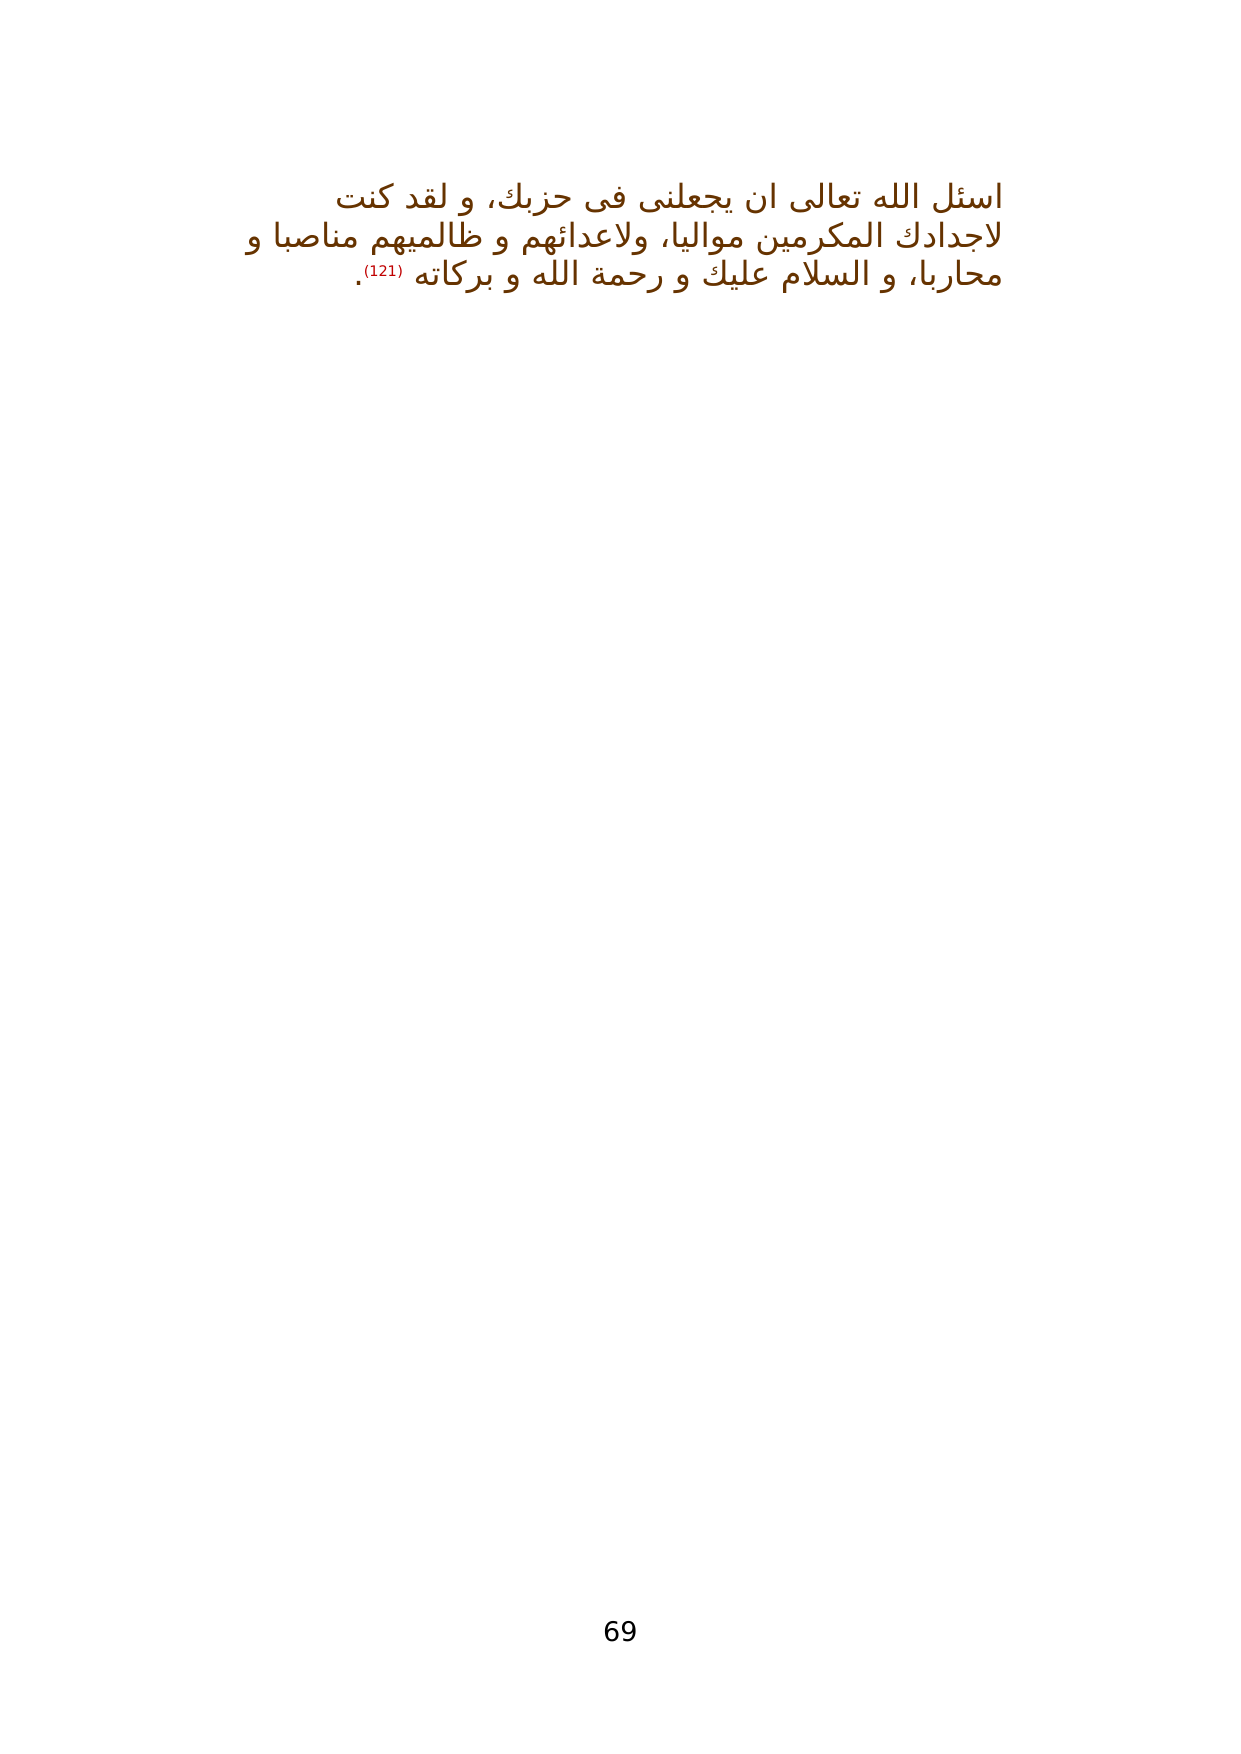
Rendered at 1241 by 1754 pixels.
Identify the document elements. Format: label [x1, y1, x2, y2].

text [236, 177, 1004, 294]
